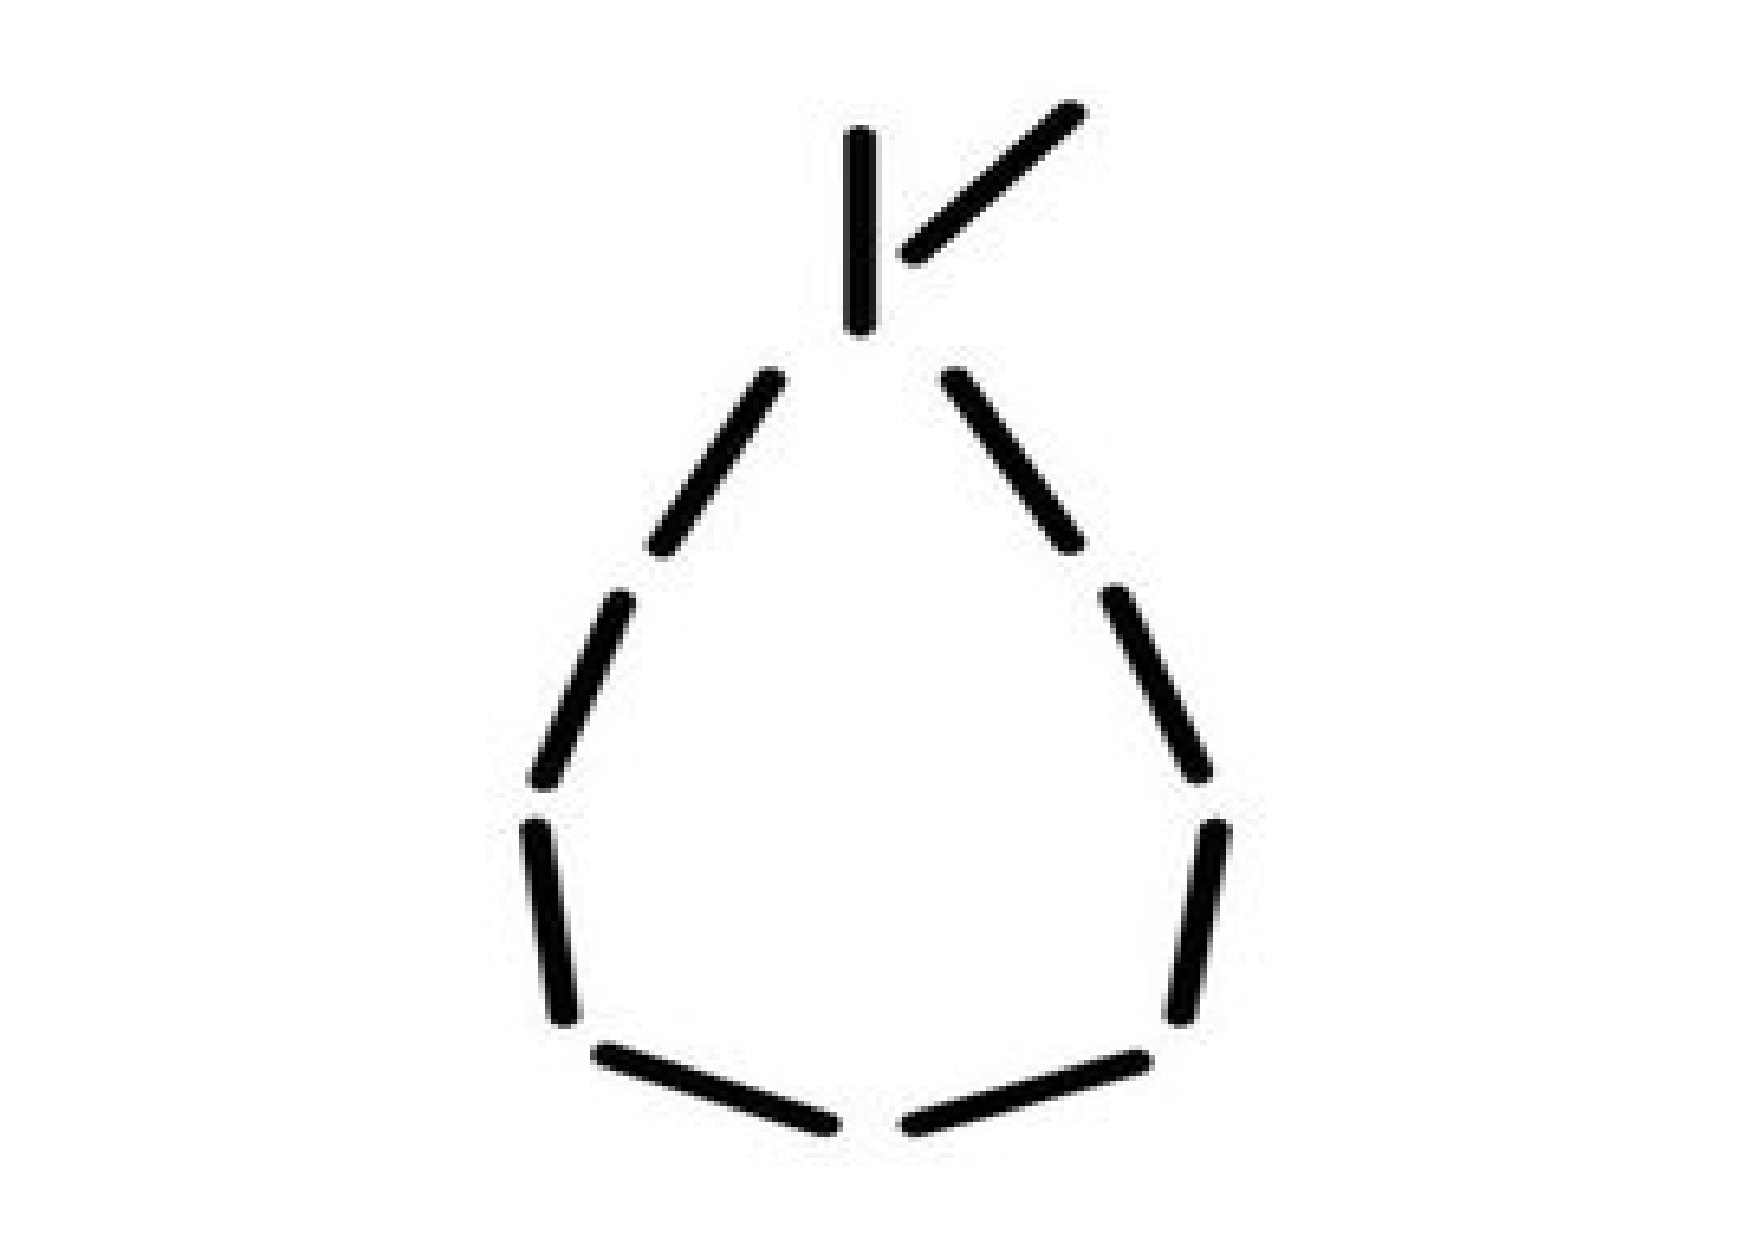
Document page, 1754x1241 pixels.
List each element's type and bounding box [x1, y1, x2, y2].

picture [469, 75, 1285, 1166]
